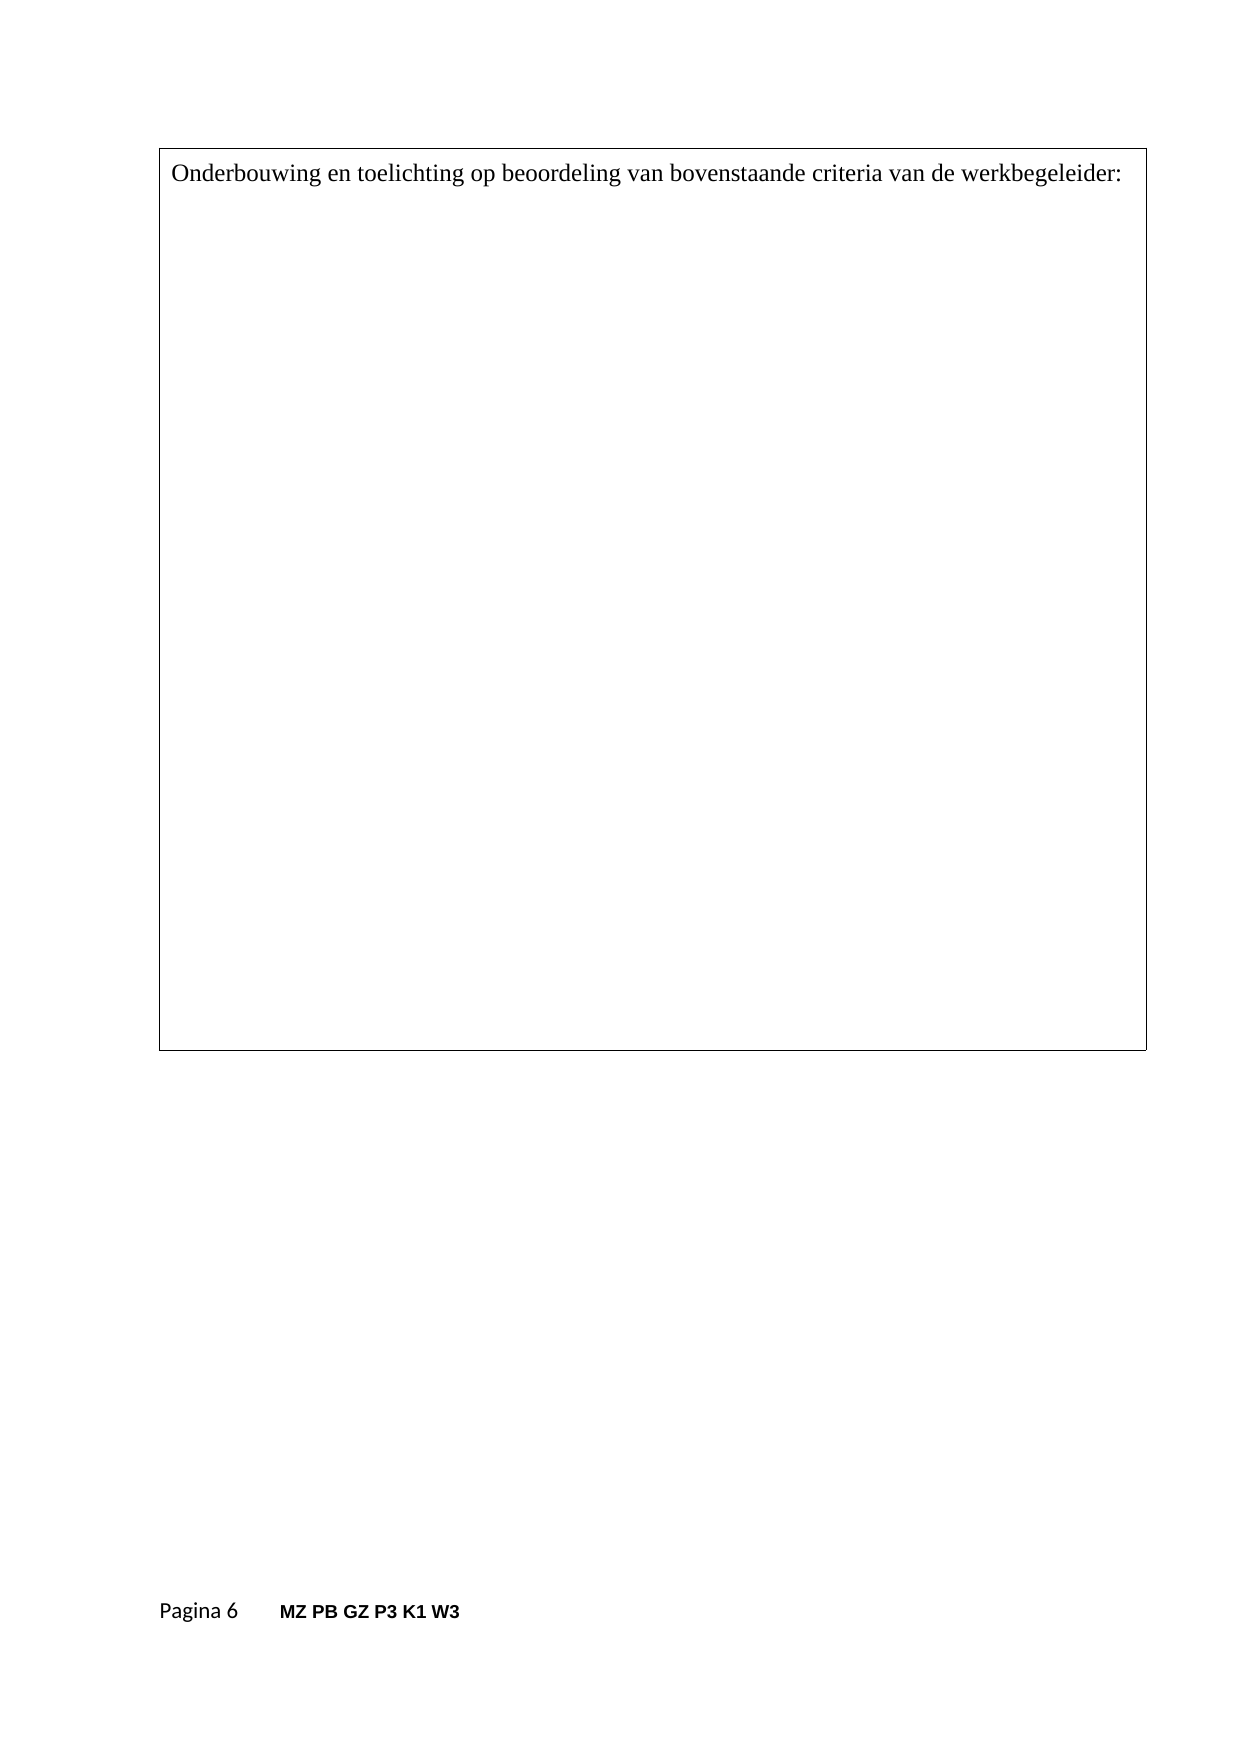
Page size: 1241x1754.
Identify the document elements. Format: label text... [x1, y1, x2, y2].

table_cell Onderbouwing en toelichting op beoordeling van bovenstaande criteria van de werkbegeleider: [160, 149, 1146, 1050]
